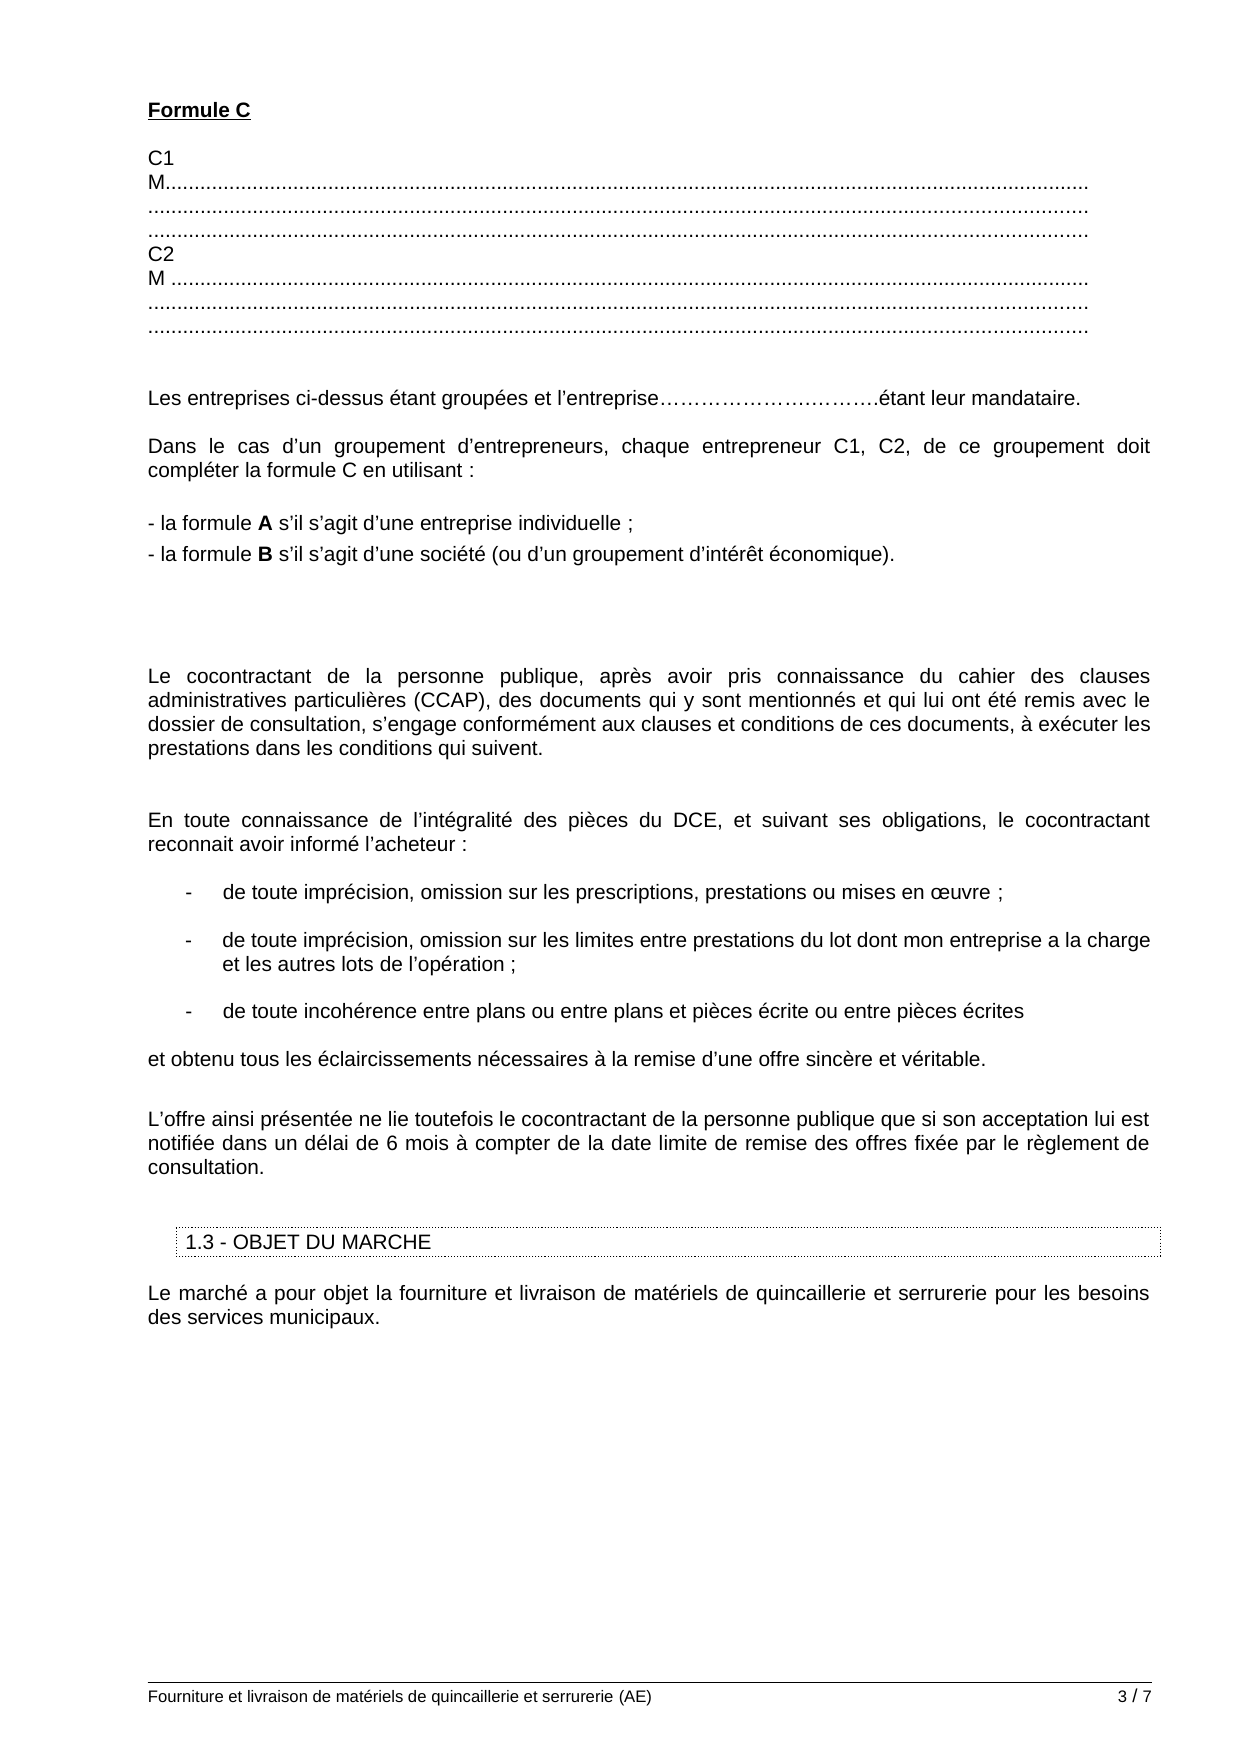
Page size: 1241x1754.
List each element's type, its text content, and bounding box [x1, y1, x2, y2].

list Formule C [148, 98, 1152, 122]
list - s’il s’agit d’une entreprise individuelle ; [148, 506, 1152, 537]
list C2 [148, 242, 1152, 266]
list M. [148, 170, 1152, 194]
list L’offre ainsi présentée ne lie toutefois le cocontractant de la personne publique que si son acceptation lui est notifiée dans un délai de 6 mois à compter de la date limite de remise des offres fixée par le règlement de consultation. [148, 1107, 1152, 1179]
text 1.3 - objet du marche [176, 1227, 1161, 1257]
list Les entreprises ci-dessus étant groupées et l’entreprise………………….……….étant leur mandataire. [148, 386, 1152, 410]
list de toute incohérence entre plans ou entre plans et pièces écrite ou entre pièces écrites [185, 999, 1152, 1023]
list - s’il s’agit d’une société (ou d’un groupement d’intérêt économique). [148, 537, 1152, 568]
list Le cocontractant de la personne publique, après avoir pris connaissance du cahier des clauses administratives particulières (CCAP), des documents qui y sont mentionnés et qui lui ont été remis avec le dossier de consultation, s’engage conformément aux clauses et conditions de ces documents, à exécuter les prestations dans les conditions qui suivent. [148, 664, 1152, 760]
list de toute imprécision, omission sur les prescriptions, prestations ou mises en œuvre ; [185, 879, 1152, 903]
text Le marché a pour objet la fourniture et livraison de matériels de quincaillerie et serrurerie pour les besoins des services municipaux. [148, 1281, 1152, 1329]
list de toute imprécision, omission sur les limites entre prestations du lot dont mon entreprise a la charge et les autres lots de l’opération ; [185, 927, 1152, 975]
list Dans le cas d’un groupement d’entrepreneurs, chaque entrepreneur C1, C2, de ce groupement doit compléter en utilisant : [148, 434, 1152, 482]
list M [148, 266, 1152, 290]
list C1 [148, 146, 1152, 170]
text En toute connaissance de l’intégralité des pièces du DCE, et suivant ses obligations, le cocontractant reconnait avoir informé l’acheteur : [148, 808, 1152, 856]
text et obtenu tous les éclaircissements nécessaires à la remise d’une offre sincère et véritable. [148, 1047, 1152, 1071]
